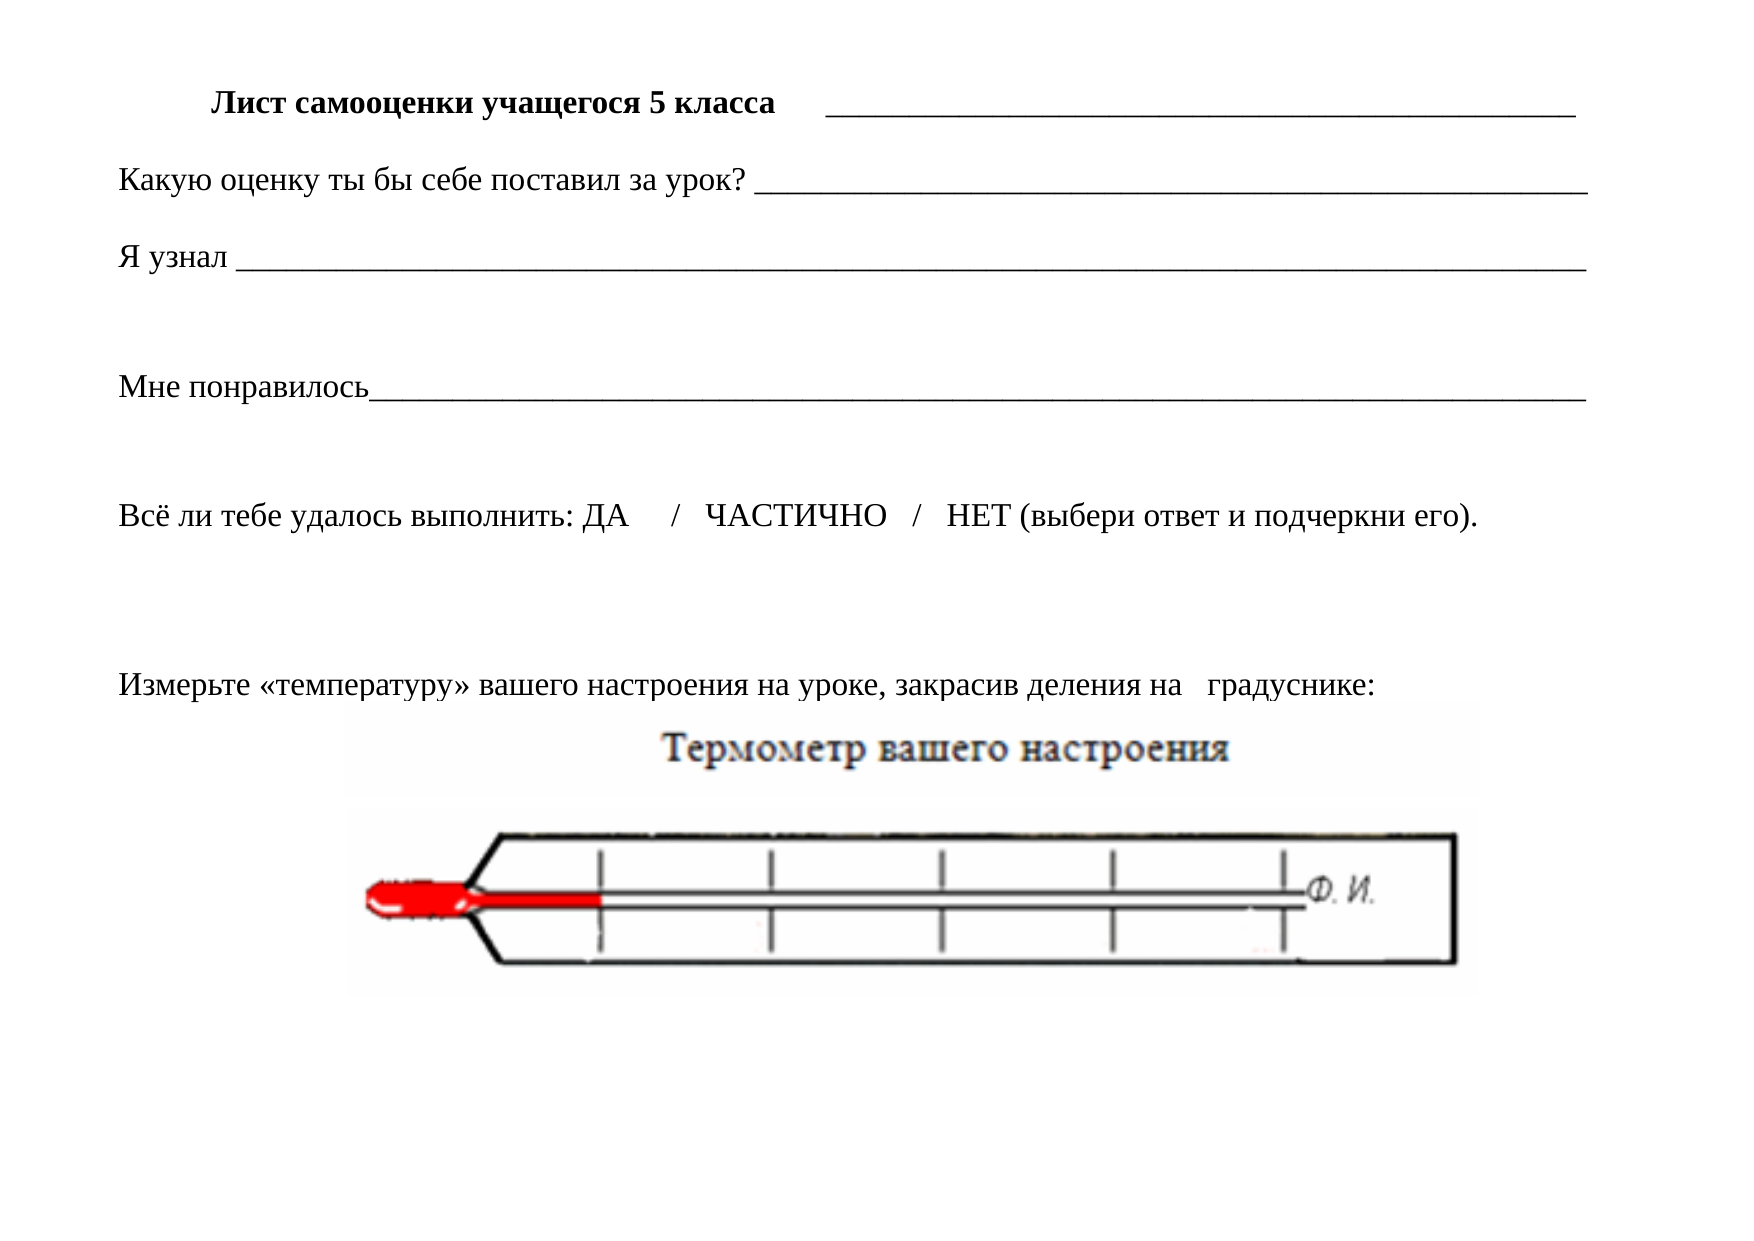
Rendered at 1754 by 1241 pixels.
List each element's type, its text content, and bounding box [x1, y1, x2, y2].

text Я узнал _________________________________________________________________________________ [118, 236, 1668, 274]
text Мне понравилось_________________________________________________________________________ [118, 366, 1668, 404]
text Какую оценку ты бы себе поставил за урок? __________________________________________________ [118, 159, 1668, 198]
text Лист самооценки учащегося 5 класса _____________________________________________ [118, 83, 1668, 121]
picture [344, 701, 1480, 996]
text Всё ли тебе удалось выполнить: ДА / ЧАСТИЧНО / НЕТ (выбери ответ и подчеркни его). [118, 496, 1668, 534]
text Измерьте «температуру» вашего настроения на уроке, закрасив деления на градуснике: [118, 664, 1668, 702]
